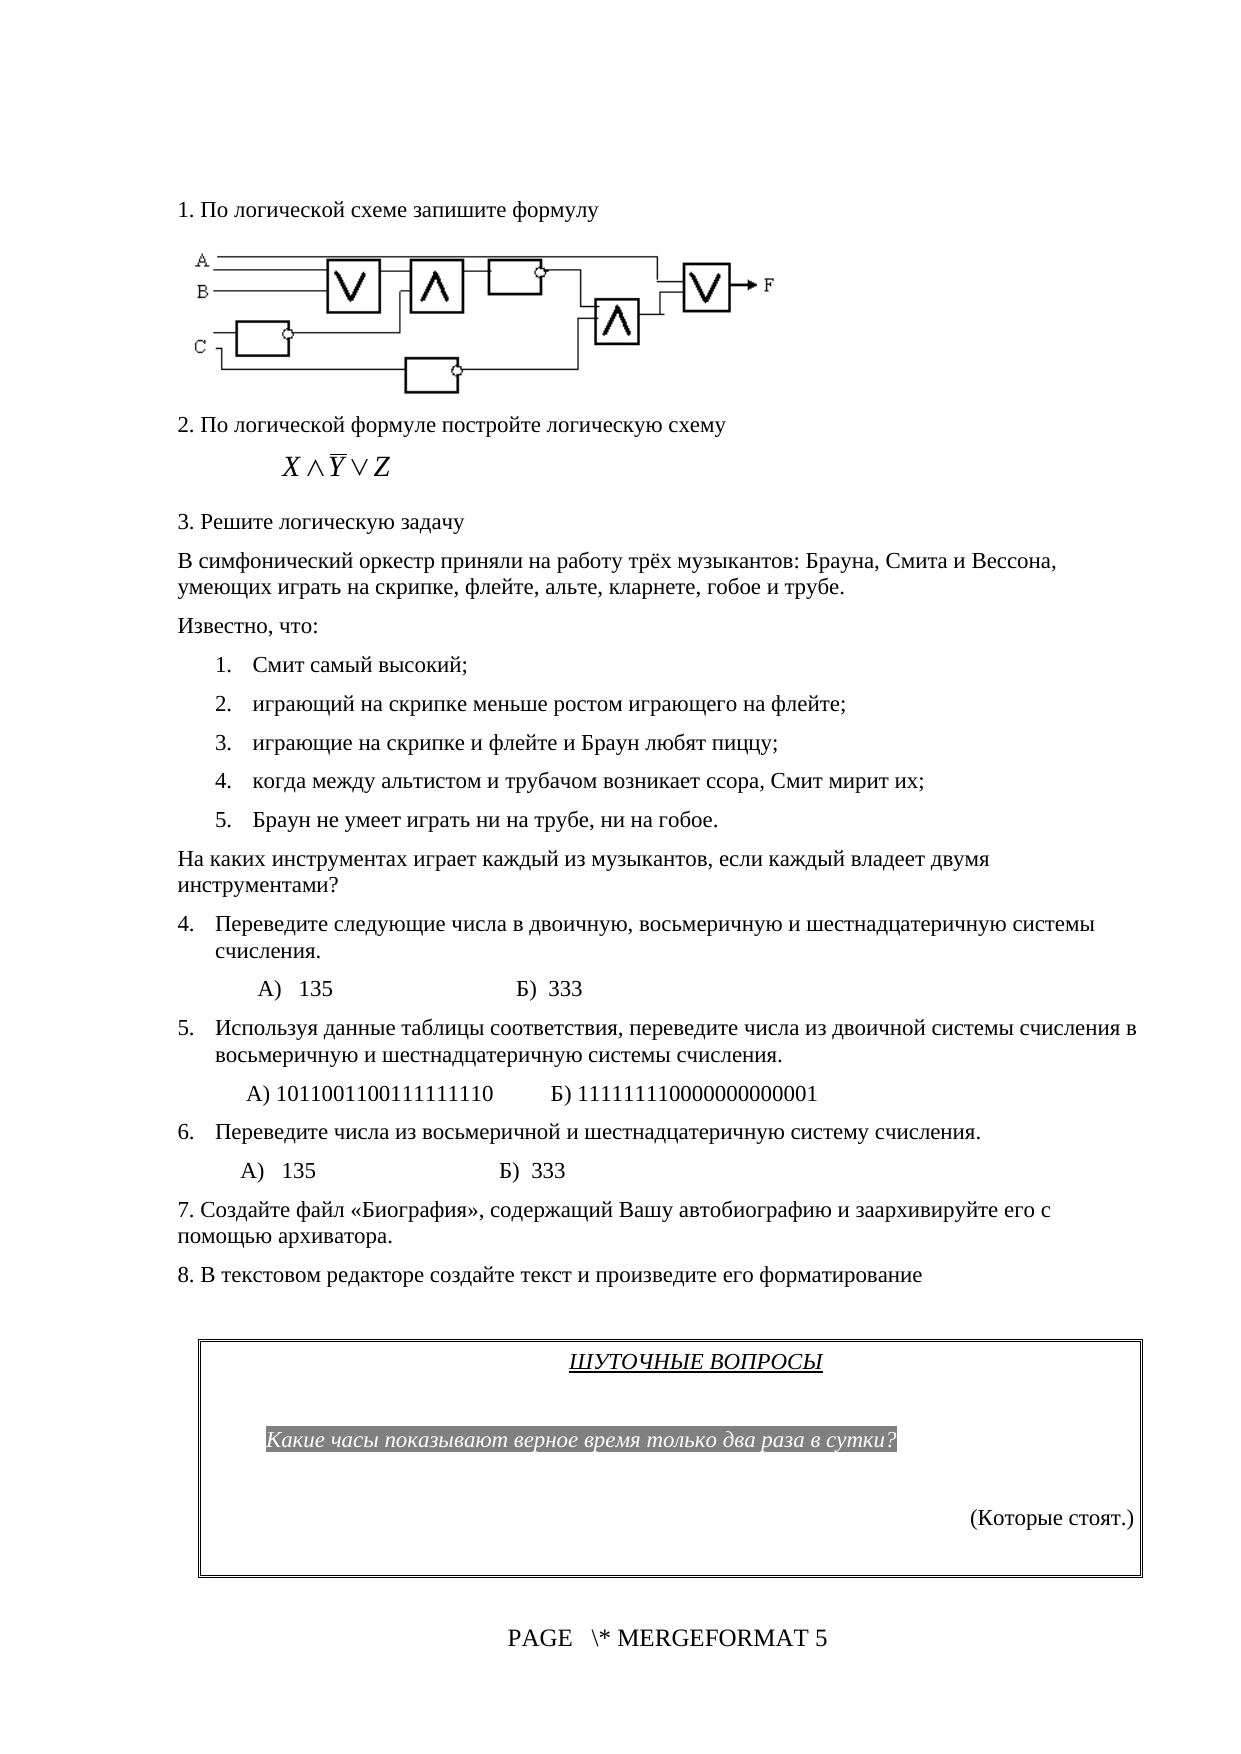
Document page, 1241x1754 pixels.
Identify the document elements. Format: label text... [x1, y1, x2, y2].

list когда между альтистом и трубачом возникает ссора, Смит мирит их; [215, 767, 1152, 794]
list играющий на скрипке меньше ростом играющего на флейте; [215, 690, 1152, 716]
text А) 135 Б) 333 [177, 976, 1152, 1002]
text шуточные вопросы [201, 1342, 1140, 1375]
text А) 135 Б) 333 [177, 1157, 1152, 1184]
text 8. В текстовом редакторе создайте текст и произведите его форматирование [177, 1261, 1152, 1288]
picture [177, 234, 796, 399]
text 2. По логической формуле постройте логическую схему [177, 411, 1152, 438]
list Переведите следующие числа в двоичную, восьмеричную и шестнадцатеричную системы счисления. [177, 910, 1152, 963]
list играющие на скрипке и флейте и Браун любят пиццу; [215, 728, 1152, 755]
text 1. По логической схеме запишите формулу [177, 196, 1152, 222]
text 7. Создайте файл «Биография», содержащий Вашу автобиографию и заархивируйте его с помощью архиватора. [177, 1196, 1152, 1249]
text Известно, что: [177, 612, 1152, 638]
text На каких инструментах играет каждый из музыкантов, если каждый владеет двумя инструментами? [177, 845, 1152, 898]
list Смит самый высокий; [215, 651, 1152, 677]
text (Которые стоят.) [201, 1494, 1140, 1530]
text А) 1011001100111111110 Б) 111111110000000000001 [177, 1079, 1152, 1106]
list Используя данные таблицы соответствия, переведите числа из двоичной системы счисления в восьмеричную и шестнадцатеричную системы счисления. [177, 1014, 1152, 1067]
text Какие часы показывают верное время только два раза в сутки? [201, 1417, 1140, 1452]
list Браун не умеет играть ни на трубе, ни на гобое. [215, 806, 1152, 833]
list Переведите числа из восьмеричной и шестнадцатеричную систему счисления. [177, 1118, 1152, 1145]
text 3. Решите логическую задачу [177, 508, 1152, 534]
text В симфонический оркестр приняли на работу трёх музыкантов: Брауна, Смита и Вессона, умеющих играть на скрипке, флейте, альте, кларнете, гобое и трубе. [177, 547, 1152, 599]
